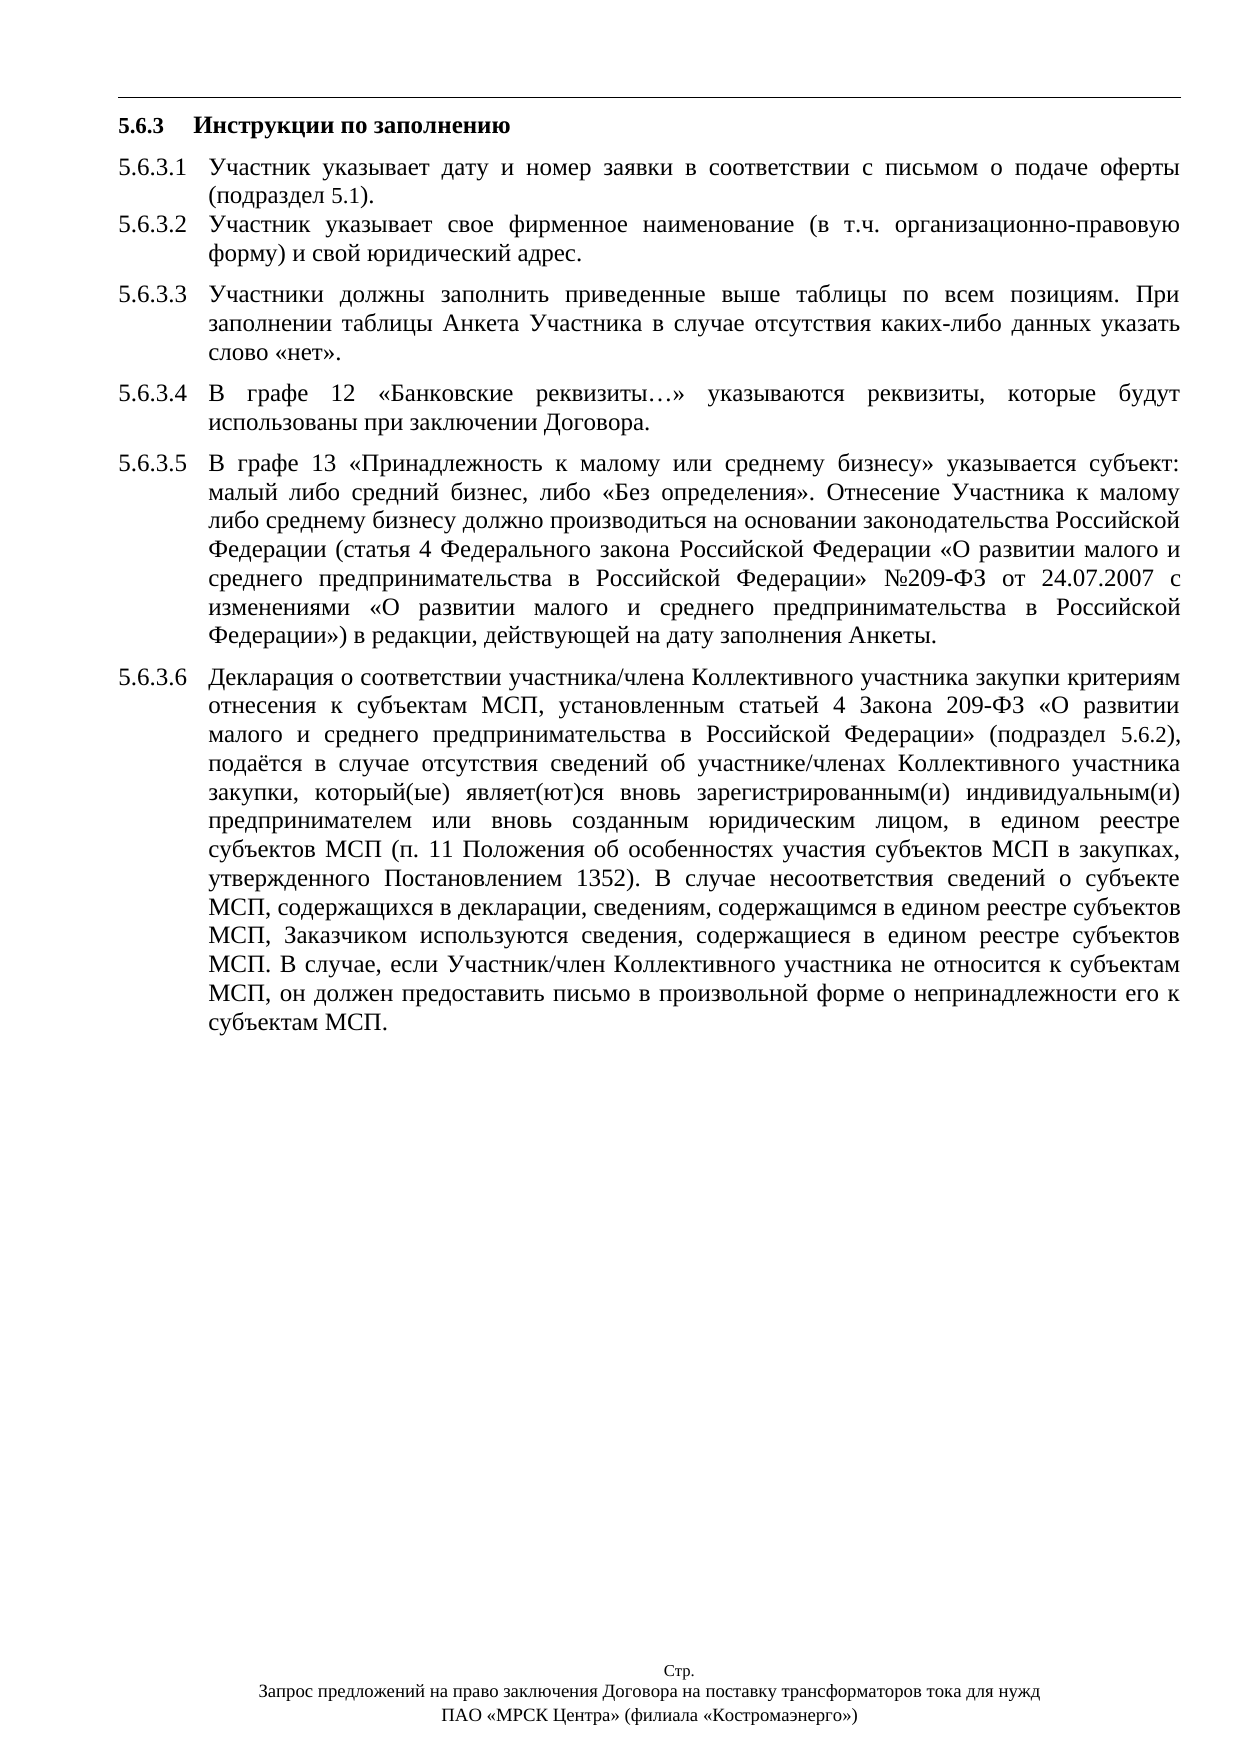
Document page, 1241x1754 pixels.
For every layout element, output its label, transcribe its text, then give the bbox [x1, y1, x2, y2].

list В графе 12 «Банковские реквизиты…» указываются реквизиты, которые будут использованы при заключении Договора. [118, 378, 1181, 436]
list В графе 13 «Принадлежность к малому или среднему бизнесу» указывается субъект: малый либо средний бизнес, либо «Без определения». Отнесение Участника к малому либо среднему бизнесу должно производиться на основании законодательства Российской Федерации (статья 4 Федерального закона Российской Федерации «О развитии малого и среднего предпринимательства в Российской Федерации» №209-ФЗ от 24.07.2007 с изменениями «О развитии малого и среднего предпринимательства в Российской Федерации») в редакции, действующей на дату заполнения Анкеты. [118, 448, 1181, 649]
subtitle Инструкции по заполнению [118, 111, 1181, 139]
list Участник указывает свое фирменное наименование (в т.ч. организационно-правовую форму) и свой юридический адрес. [118, 209, 1181, 267]
list Участник указывает дату и номер заявки в соответствии с письмом о подаче оферты (подраздел 5.1). [118, 152, 1181, 209]
list Декларация о соответствии участника/члена Коллективного участника закупки критериям отнесения к субъектам МСП, установленным статьей 4 Закона 209-ФЗ «О развитии малого и среднего предпринимательства в Российской Федерации» (подраздел 5.6.2), подаётся в случае отсутствия сведений об участнике/членах Коллективного участника закупки, который(ые) являет(ют)ся вновь зарегистрированным(и) индивидуальным(и) предпринимателем или вновь созданным юридическим лицом, в едином реестре субъектов МСП (п. 11 Положения об особенностях участия субъектов МСП в закупках, утвержденного Постановлением 1352). В случае несоответствия сведений о субъекте МСП, содержащихся в декларации, сведениям, содержащимся в едином реестре субъектов МСП, Заказчиком используются сведения, содержащиеся в едином реестре субъектов МСП. В случае, если Участник/член Коллективного участника не относится к субъектам МСП, он должен предоставить письмо в произвольной форме о непринадлежности его к субъектам МСП. [118, 662, 1181, 1036]
list Участники должны заполнить приведенные выше таблицы по всем позициям. При заполнении таблицы Анкета Участника в случае отсутствия каких-либо данных указать слово «нет». [118, 279, 1181, 366]
